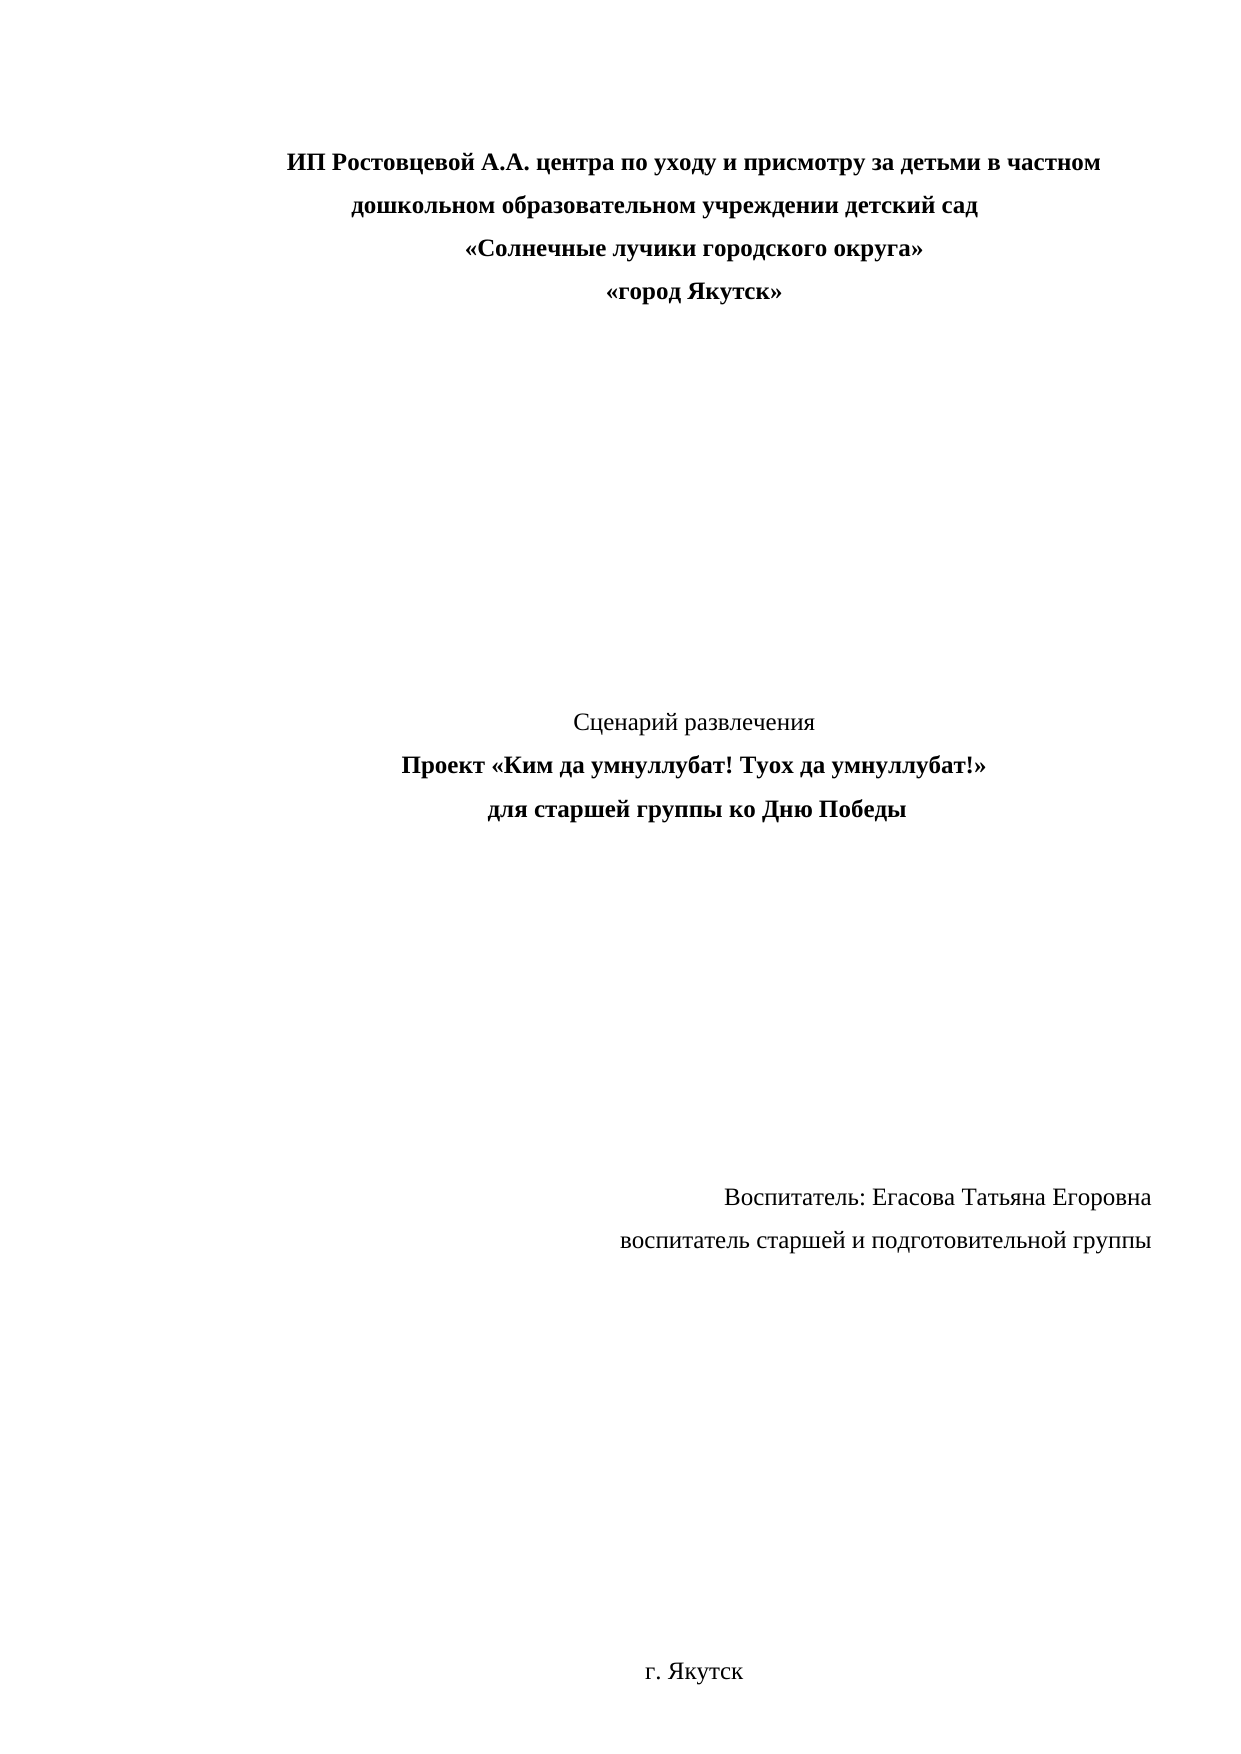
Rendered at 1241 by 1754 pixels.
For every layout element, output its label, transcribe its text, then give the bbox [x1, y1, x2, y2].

text г. Якутск [177, 1656, 1152, 1685]
text Сценарий развлечения [177, 707, 1152, 736]
text ИП Ростовцевой А.А. центра по уходу и присмотру за детьми в частном дошкольном образовательном учреждении детский сад [177, 147, 1152, 219]
text воспитатель старшей и подготовительной группы [177, 1225, 1152, 1254]
text Проект «Ким да умнуллубат! Туох да умнуллубат!» [177, 751, 1152, 779]
text Воспитатель: Егасова Татьяна Егоровна [177, 1182, 1152, 1211]
text для старшей группы ко Дню Победы [177, 794, 1152, 822]
text «город Якутск» [177, 276, 1152, 305]
text «Солнечные лучики городского округа» [177, 233, 1152, 262]
